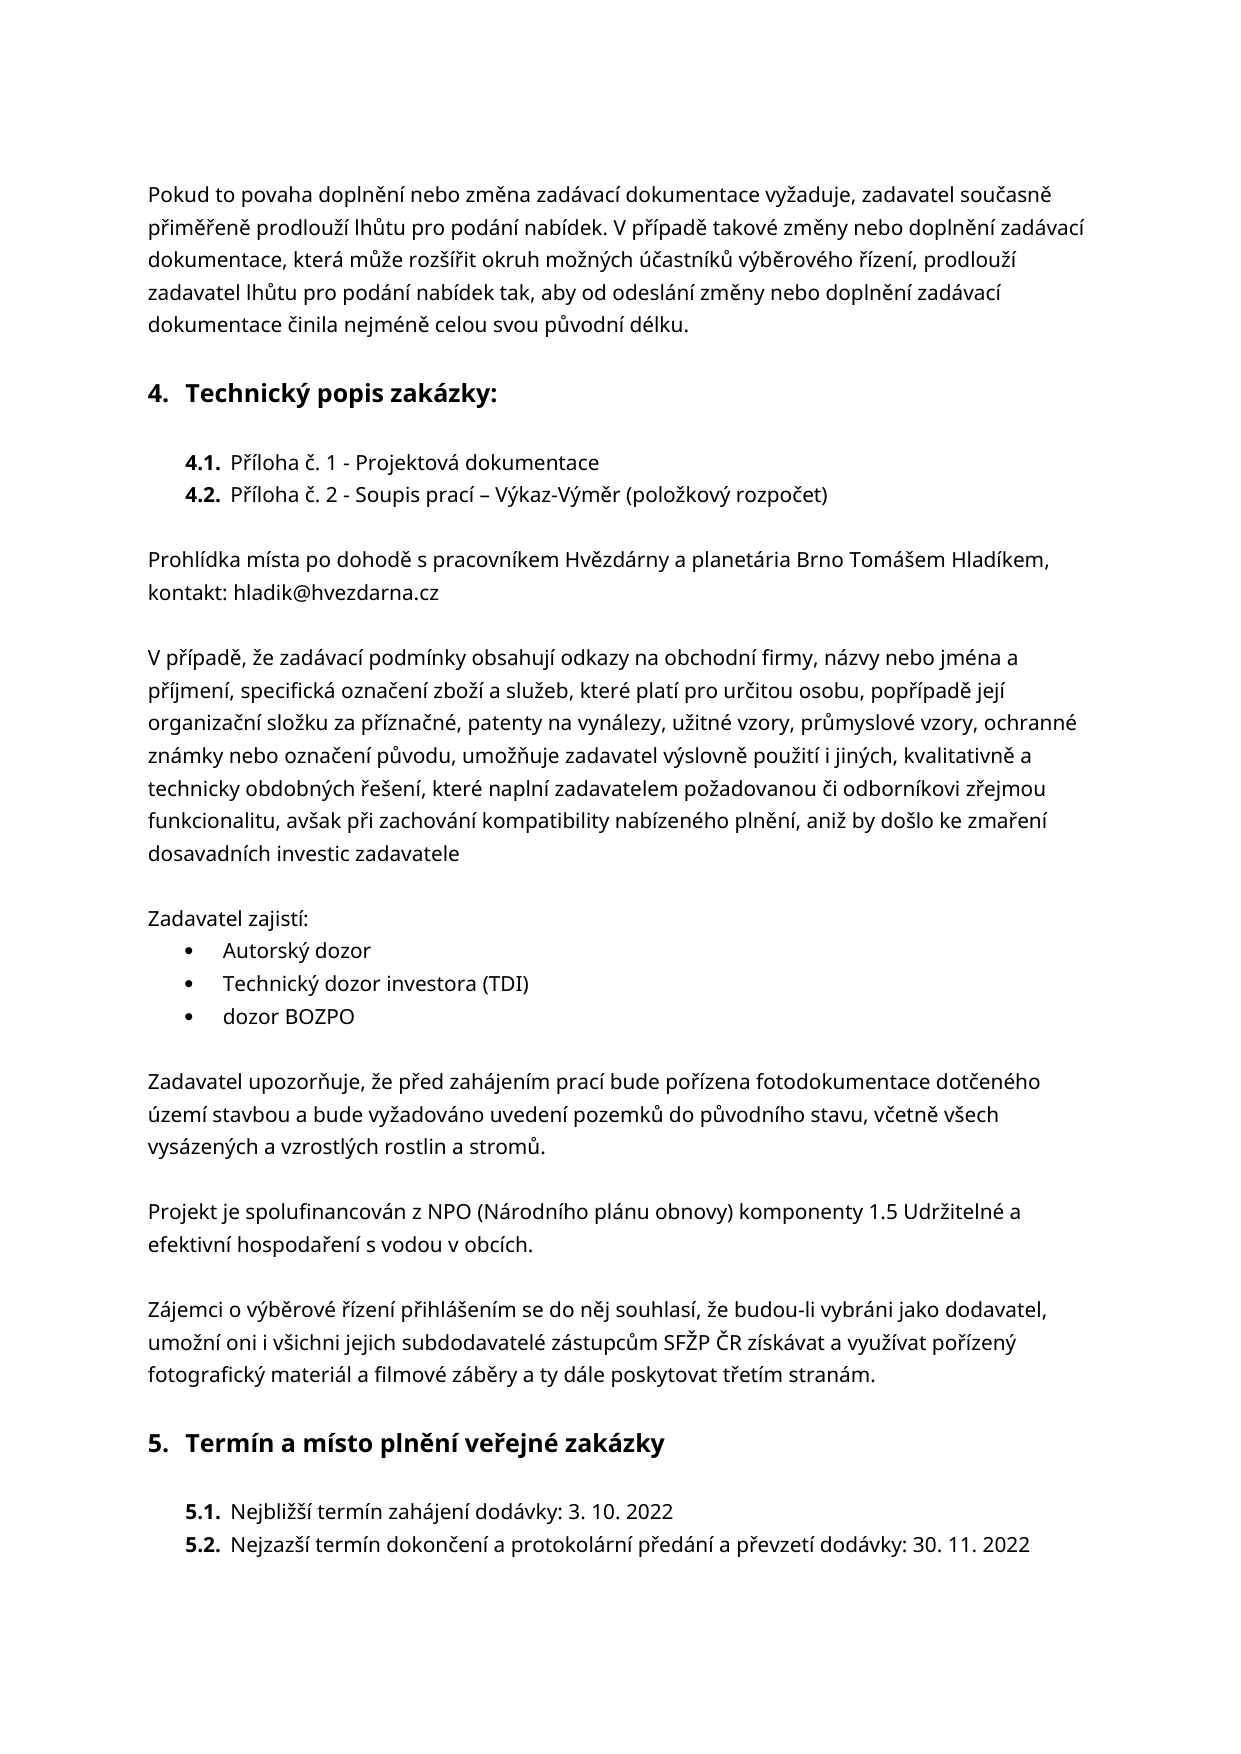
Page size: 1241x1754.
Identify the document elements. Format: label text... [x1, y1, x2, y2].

list Technický popis zakázky: [148, 376, 1093, 410]
text Zadavatel upozorňuje, že před zahájením prací bude pořízena fotodokumentace dotčeného území stavbou a bude vyžadováno uvedení pozemků do původního stavu, včetně všech vysázených a vzrostlých rostlin a stromů. [148, 1067, 1093, 1161]
text Projekt je spolufinancován z NPO (Národního plánu obnovy) komponenty 1.5 Udržitelné a efektivní hospodaření s vodou v obcích. [148, 1197, 1093, 1258]
list Příloha č. 1 - Projektová dokumentace [185, 448, 1093, 476]
text Pokud to povaha doplnění nebo změna zadávací dokumentace vyžaduje, zadavatel současně přiměřeně prodlouží lhůtu pro podání nabídek. V případě takové změny nebo doplnění zadávací dokumentace, která může rozšířit okruh možných účastníků výběrového řízení, prodlouží zadavatel lhůtu pro podání nabídek tak, aby od odeslání změny nebo doplnění zadávací dokumentace činila nejméně celou svou původní délku. [148, 180, 1093, 339]
text Prohlídka místa po dohodě s pracovníkem Hvězdárny a planetária Brno Tomášem Hladíkem, kontakt: hladik@hvezdarna.cz [148, 545, 1093, 606]
list Nejzazší termín dokončení a protokolární předání a převzetí dodávky: 30. 11. 2022 [185, 1530, 1093, 1558]
list Příloha č. 2 - Soupis prací – Výkaz-Výměr (položkový rozpočet) [185, 480, 1093, 509]
list Technický dozor investora (TDI) [185, 969, 1093, 998]
list dozor BOZPO [185, 1002, 1093, 1030]
list Autorský dozor [185, 937, 1093, 965]
list Nejbližší termín zahájení dodávky: 3. 10. 2022 [185, 1497, 1093, 1526]
text Zadavatel zajistí: [148, 904, 1093, 932]
text V případě, že zadávací podmínky obsahují odkazy na obchodní firmy, názvy nebo jména a příjmení, specifická označení zboží a služeb, které platí pro určitou osobu, popřípadě její organizační složku za příznačné, patenty na vynálezy, užitné vzory, průmyslové vzory, ochranné známky nebo označení původu, umožňuje zadavatel výslovně použití i jiných, kvalitativně a technicky obdobných řešení, které naplní zadavatelem požadovanou či odborníkovi zřejmou funkcionalitu, avšak při zachování kompatibility nabízeného plnění, aniž by došlo ke zmaření dosavadních investic zadavatele [148, 643, 1093, 867]
text Zájemci o výběrové řízení přihlášením se do něj souhlasí, že budou-li vybráni jako dodavatel, umožní oni i všichni jejich subdodavatelé zástupcům SFŽP ČR získávat a využívat pořízený fotografický materiál a filmové záběry a ty dále poskytovat třetím stranám. [148, 1295, 1093, 1389]
list Termín a místo plnění veřejné zakázky [148, 1426, 1093, 1460]
